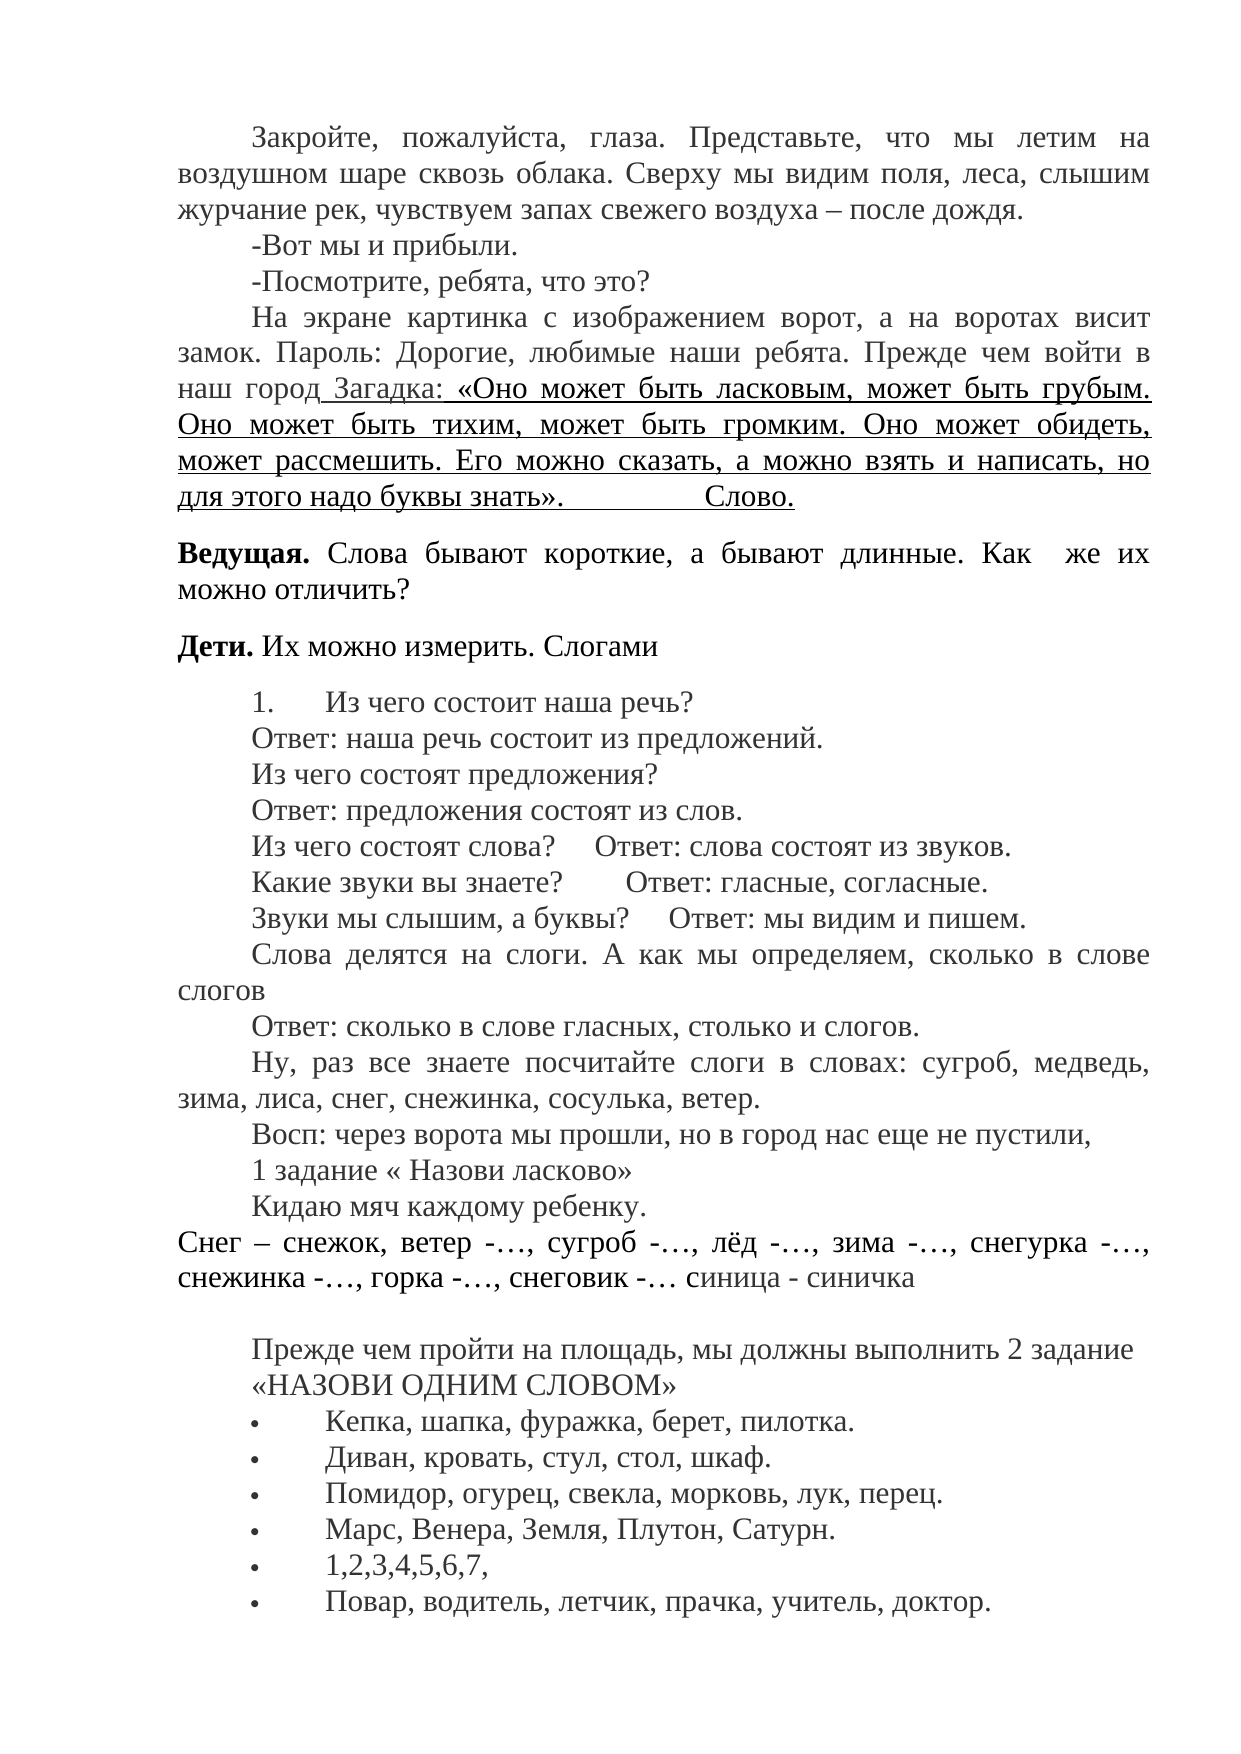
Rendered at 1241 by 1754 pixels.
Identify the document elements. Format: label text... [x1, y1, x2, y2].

text Восп: через ворота мы прошли, но в город нас еще не пустили, [177, 1115, 1152, 1151]
text Прежде чем пройти на площадь, мы должны выполнить 2 задание [177, 1331, 1152, 1367]
text Ну, раз все знаете посчитайте слоги в словах: сугроб, медведь, зима, лиса, снег, снежинка, сосулька, ветер. [177, 1043, 1152, 1115]
text Снег – снежок, ветер -…, сугроб -…, лёд -…, зима -…, снегурка -…, снежинка -…, горка -…, снеговик -… синица - синичка [177, 1223, 1152, 1295]
text Из чего состоят слова? Ответ: слова состоят из звуков. [177, 827, 1152, 863]
text Дети. Их можно измерить. Слогами [177, 627, 1152, 663]
list Кепка, шапка, фуражка, берет, пилотка. [177, 1402, 1152, 1438]
text На экране картинка с изображением ворот, а на воротах висит замок. Пароль: Дорогие, любимые наши ребята. Прежде чем войти в наш город Загадка: «Оно может быть ласковым, может быть грубым. Оно может быть тихим, может быть громким. Оно может обидеть, может рассмешить. Его можно сказать, а можно взять и написать, но для этого надо буквы знать». Слово. [177, 438, 1152, 513]
text «НАЗОВИ ОДНИМ СЛОВОМ» [177, 1367, 1152, 1402]
text 1 задание « Назови ласково» [177, 1151, 1152, 1187]
text Ответ: наша речь состоит из предложений. [177, 720, 1152, 756]
text Звуки мы слышим, а буквы? Ответ: мы видим и пишем. [177, 899, 1152, 935]
list Из чего состоит наша речь? [177, 684, 1152, 720]
list Диван, кровать, стул, стол, шкаф. [177, 1438, 1152, 1474]
list Повар, водитель, летчик, прачка, учитель, доктор. [177, 1582, 1152, 1618]
text Какие звуки вы знаете? Ответ: гласные, согласные. [177, 863, 1152, 899]
text Закройте, пожалуйста, глаза. Представьте, что мы летим на воздушном шаре сквозь облака. Сверху мы видим поля, леса, слышим журчание рек, чувствуем запах свежего воздуха – после дождя. [177, 118, 1152, 226]
text -Вот мы и прибыли. [177, 226, 1152, 262]
text Кидаю мяч каждому ребенку. [177, 1187, 1152, 1223]
text Из чего состоят предложения? [177, 756, 1152, 792]
list Марс, Венера, Земля, Плутон, Сатурн. [177, 1510, 1152, 1546]
list 1,2,3,4,5,6,7, [177, 1546, 1152, 1582]
text Ответ: предложения состоят из слов. [177, 792, 1152, 827]
text Ведущая. Слова бывают короткие, а бывают длинные. Как же их можно отличить? [177, 534, 1152, 606]
text -Посмотрите, ребята, что это? [177, 262, 1152, 298]
list Помидор, огурец, свекла, морковь, лук, перец. [177, 1474, 1152, 1510]
text На экране картинка с изображением ворот, а на воротах висит замок. Пароль: Дорогие, любимые наши ребята. Прежде чем войти в наш город Загадка: «Оно может быть ласковым, может быть грубым. Оно может быть тихим, может быть громким. Оно может обидеть, может рассмешить. Его можно сказать, а можно взять и написать, но для этого надо буквы знать». Слово. [177, 298, 1152, 437]
text Ответ: сколько в слове гласных, столько и слогов. [177, 1007, 1152, 1043]
text Слова делятся на слоги. А как мы определяем, сколько в слове слогов [177, 935, 1152, 1007]
